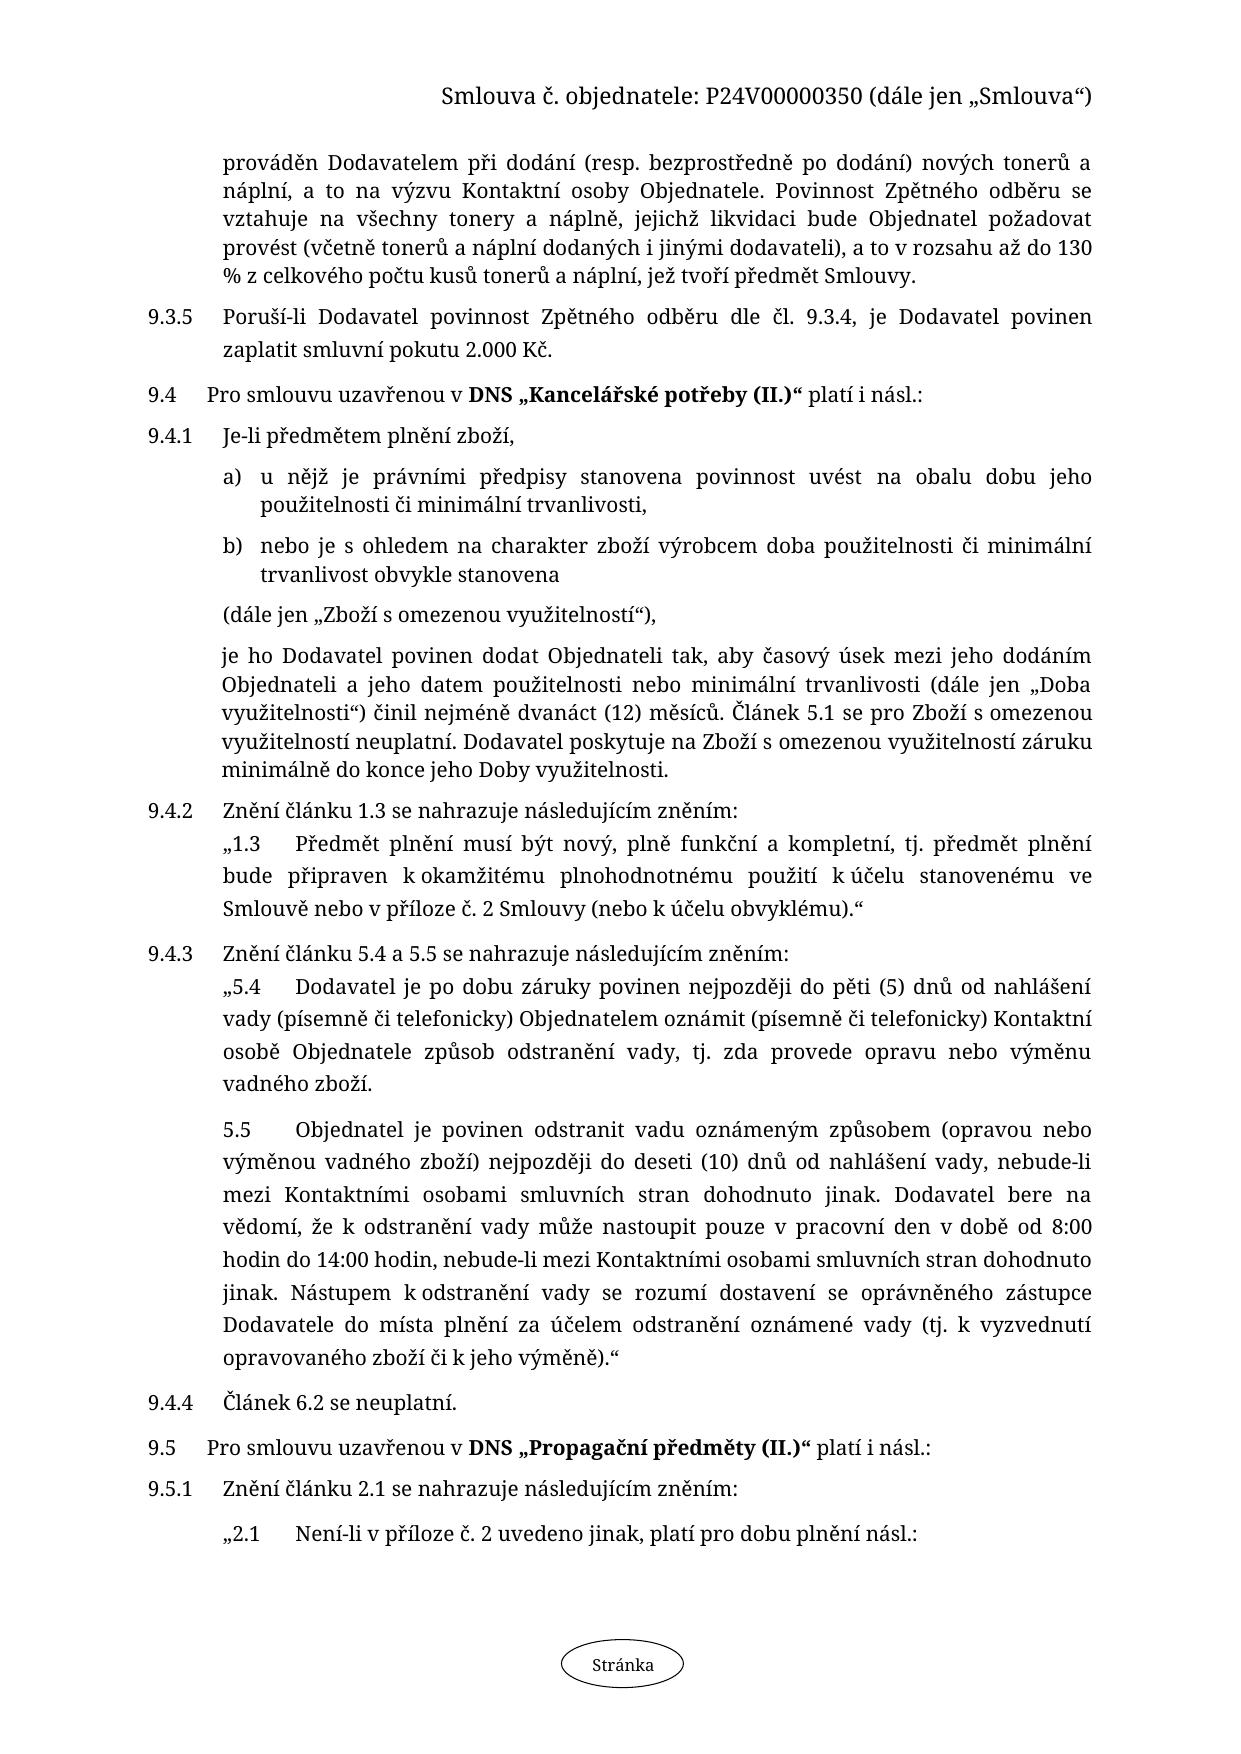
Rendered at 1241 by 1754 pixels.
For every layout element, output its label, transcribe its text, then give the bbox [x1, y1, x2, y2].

list Znění článku 5.4 a 5.5 se nahrazuje následujícím zněním: [148, 939, 1093, 968]
list 5.5 Objednatel je povinen odstranit vadu oznámeným způsobem (opravou nebo výměnou vadného zboží) nejpozději do deseti (10) dnů od nahlášení vady, nebude-li mezi Kontaktními osobami smluvních stran dohodnuto jinak. Dodavatel bere na vědomí, že k odstranění vady může nastoupit pouze v pracovní den v době od 8:00 hodin do 14:00 hodin, nebude-li mezi Kontaktními osobami smluvních stran dohodnuto jinak. Nástupem k odstranění vady se rozumí dostavení se oprávněného zástupce Dodavatele do místa plnění za účelem odstranění oznámené vady (tj. k vyzvednutí opravovaného zboží či k jeho výměně).“ [223, 1115, 1093, 1371]
list „2.1 Není-li v příloze č. 2 uvedeno jinak, platí pro dobu plnění násl.: [223, 1519, 1093, 1548]
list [148, 148, 1093, 290]
list Znění článku 2.1 se nahrazuje následujícím zněním: [148, 1474, 1093, 1502]
list Je-li předmětem plnění zboží, [148, 421, 1093, 449]
list nebo je s ohledem na charakter zboží výrobcem doba použitelnosti či minimální trvanlivost obvykle stanovena [223, 531, 1093, 588]
list Poruší-li Dodavatel povinnost Zpětného odběru dle čl. 9.3.4, je Dodavatel povinen zaplatit smluvní pokutu 2.000 Kč. [148, 302, 1093, 363]
list Pro smlouvu uzavřenou v DNS „Kancelářské potřeby (II.)“ platí i násl.: [148, 380, 1093, 408]
list Článek 6.2 se neuplatní. [148, 1388, 1093, 1416]
list Znění článku 1.3 se nahrazuje následujícím zněním: [148, 796, 1093, 825]
list u nějž je právními předpisy stanovena povinnost uvést na obalu dobu jeho použitelnosti či minimální trvanlivosti, [223, 462, 1093, 519]
text je ho Dodavatel povinen dodat Objednateli tak, aby časový úsek mezi jeho dodáním Objednateli a jeho datem použitelnosti nebo minimální trvanlivosti (dále jen „Doba využitelnosti“) činil nejméně dvanáct (12) měsíců. Článek 5.1 se pro Zboží s omezenou využitelností neuplatní. Dodavatel poskytuje na Zboží s omezenou využitelností záruku minimálně do konce jeho Doby využitelnosti. [221, 642, 1093, 784]
list „5.4 Dodavatel je po dobu záruky povinen nejpozději do pěti (5) dnů od nahlášení vady (písemně či telefonicky) Objednatelem oznámit (písemně či telefonicky) Kontaktní osobě Objednatele způsob odstranění vady, tj. zda provede opravu nebo výměnu vadného zboží. [223, 972, 1093, 1098]
list Pro smlouvu uzavřenou v DNS „Propagační předměty (II.)“ platí i násl.: [148, 1433, 1093, 1462]
text (dále jen „Zboží s omezenou využitelností“), [223, 601, 1093, 629]
list „1.3 Předmět plnění musí být nový, plně funkční a kompletní, tj. předmět plnění bude připraven k okamžitému plnohodnotnému použití k účelu stanovenému ve Smlouvě nebo v příloze č. 2 Smlouvy (nebo k účelu obvyklému).“ [223, 829, 1093, 922]
